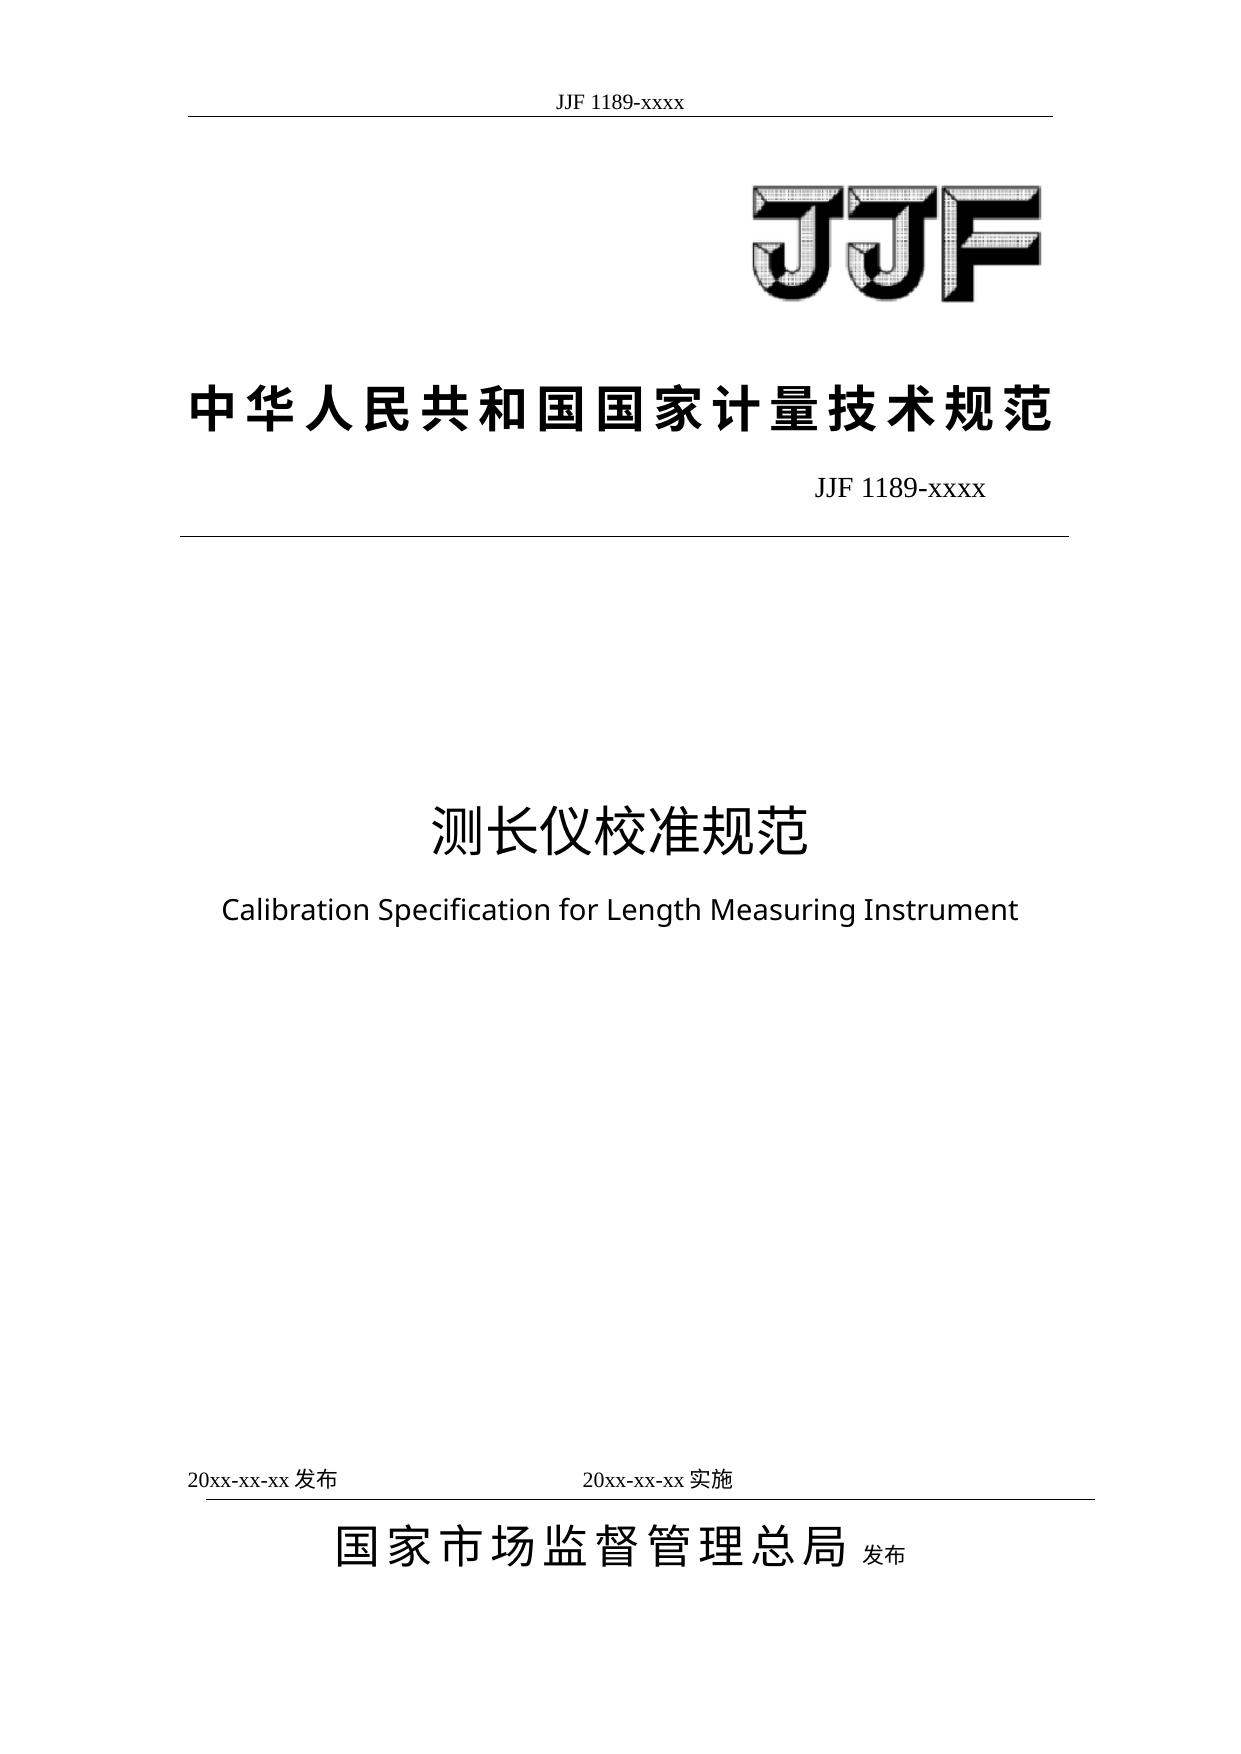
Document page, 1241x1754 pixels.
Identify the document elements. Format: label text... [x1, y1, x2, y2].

text Calibration Specification for Length Measuring Instrument [187, 877, 1053, 942]
text 中华人民共和国国家计量技术规范 [187, 357, 1053, 454]
text 测长仪校准规范 [187, 779, 1053, 877]
text JJF 1189-xxxx [187, 454, 986, 519]
text 20xx-xx-xx发布 20xx-xx-xx实施 [187, 1462, 1053, 1494]
picture [726, 162, 1053, 331]
text 国家市场监督管理总局 发布 [187, 1494, 1053, 1592]
